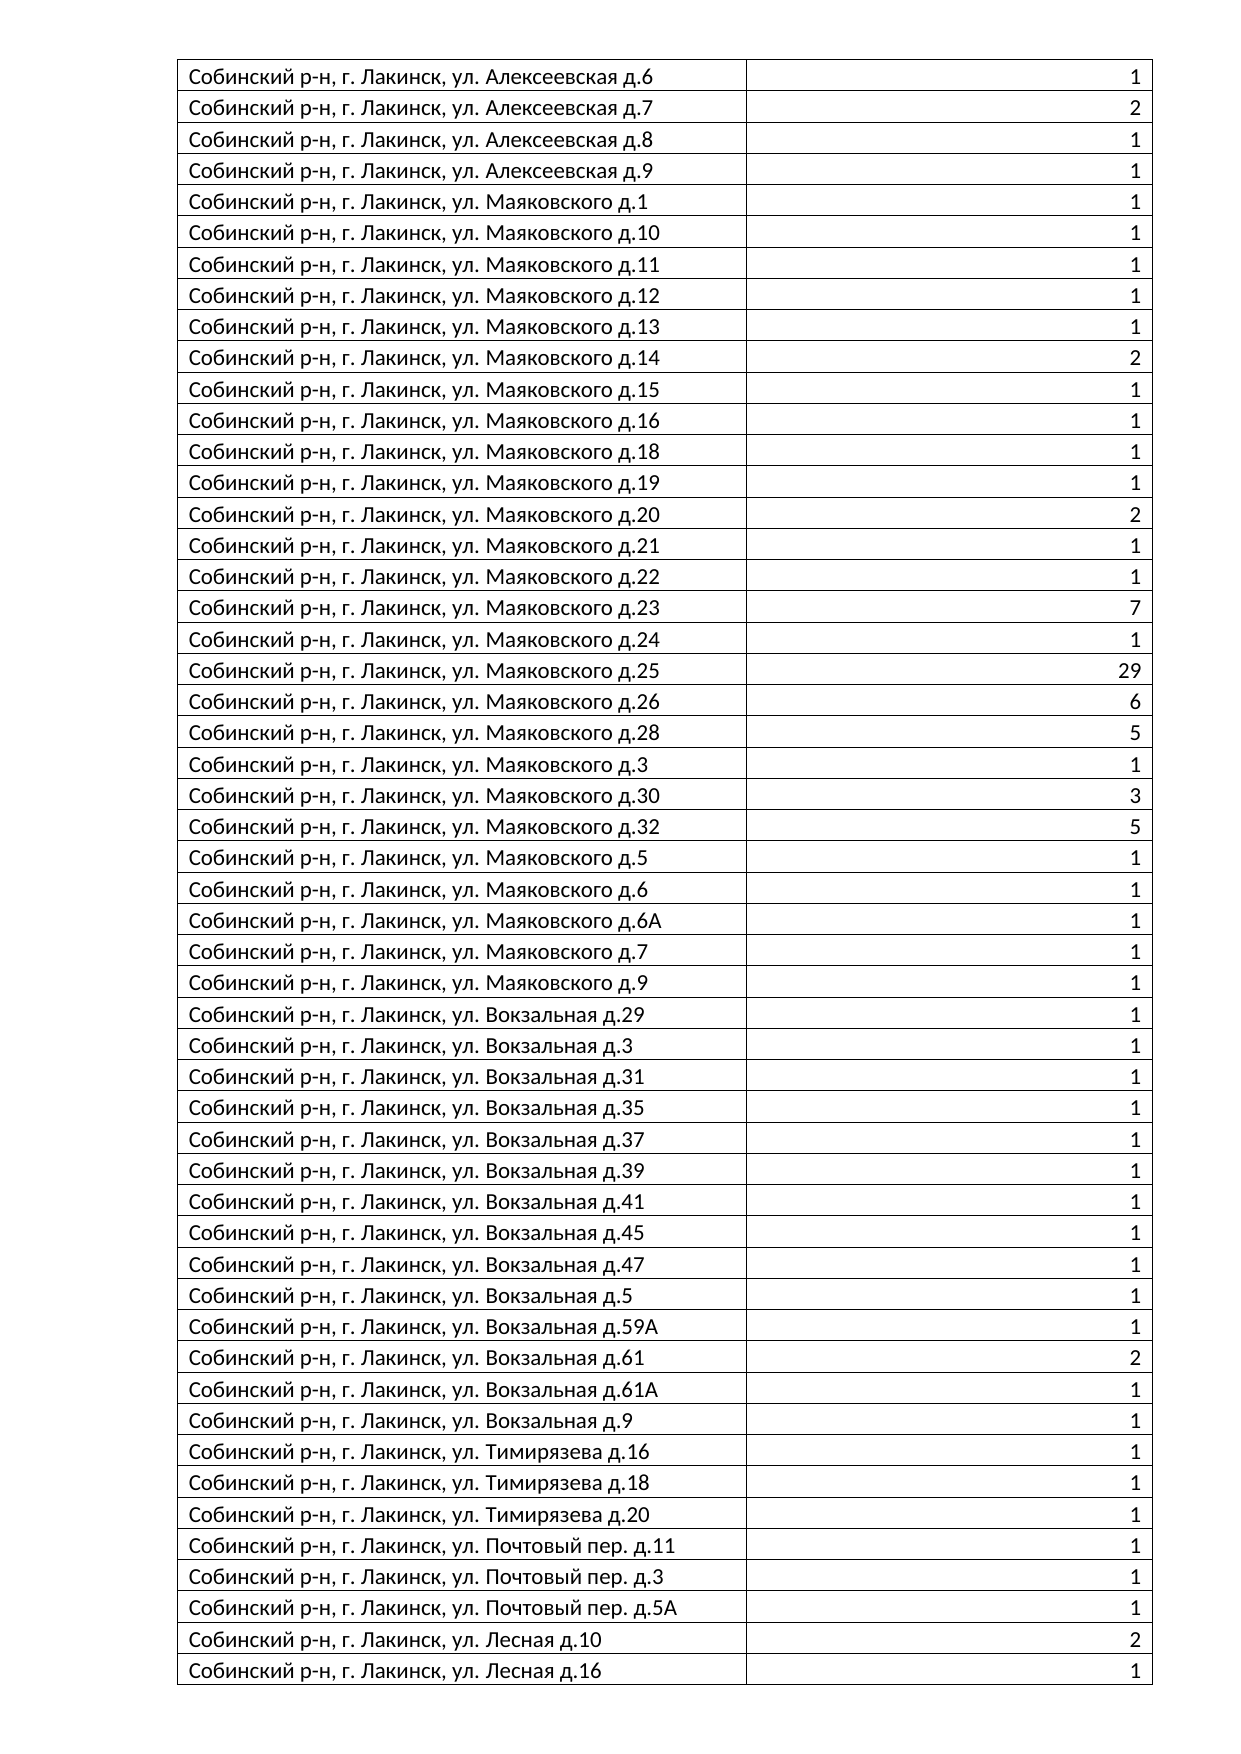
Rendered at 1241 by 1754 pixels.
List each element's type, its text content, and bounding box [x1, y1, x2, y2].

table_cell 1 [747, 279, 1152, 309]
table_cell Собинский р-н, г. Лакинск, ул. Почтовый пер. д.5А [178, 1591, 746, 1622]
table_cell 1 [747, 1529, 1152, 1559]
table_cell 2 [747, 341, 1152, 372]
table_cell 1 [747, 1404, 1152, 1434]
table_cell Собинский р-н, г. Лакинск, ул. Маяковского д.28 [178, 716, 746, 747]
table_cell Собинский р-н, г. Лакинск, ул. Вокзальная д.61А [178, 1373, 746, 1403]
table_cell Собинский р-н, г. Лакинск, ул. Маяковского д.11 [178, 248, 746, 278]
table_cell 1 [747, 904, 1152, 934]
table_cell Собинский р-н, г. Лакинск, ул. Лесная д.10 [178, 1623, 746, 1653]
table_cell Собинский р-н, г. Лакинск, ул. Маяковского д.25 [178, 654, 746, 684]
table_cell Собинский р-н, г. Лакинск, ул. Маяковского д.22 [178, 560, 746, 590]
table_cell 1 [747, 1279, 1152, 1309]
table_cell 1 [747, 435, 1152, 465]
table_cell 1 [747, 1373, 1152, 1403]
table_cell Собинский р-н, г. Лакинск, ул. Маяковского д.30 [178, 779, 746, 809]
table_cell 1 [747, 123, 1152, 153]
table_cell Собинский р-н, г. Лакинск, ул. Маяковского д.7 [178, 935, 746, 965]
table_cell Собинский р-н, г. Лакинск, ул. Вокзальная д.59А [178, 1310, 746, 1340]
table_cell Собинский р-н, г. Лакинск, ул. Маяковского д.12 [178, 279, 746, 309]
table_cell Собинский р-н, г. Лакинск, ул. Алексеевская д.8 [178, 123, 746, 153]
table_cell 1 [747, 1123, 1152, 1153]
table_cell Собинский р-н, г. Лакинск, ул. Тимирязева д.18 [178, 1466, 746, 1497]
table_cell 7 [747, 591, 1152, 622]
table_cell Собинский р-н, г. Лакинск, ул. Почтовый пер. д.3 [178, 1560, 746, 1590]
table_cell 29 [747, 654, 1152, 684]
table_cell Собинский р-н, г. Лакинск, ул. Алексеевская д.6 [178, 60, 746, 90]
table_cell 1 [747, 623, 1152, 653]
table_cell Собинский р-н, г. Лакинск, ул. Вокзальная д.31 [178, 1060, 746, 1090]
table_cell Собинский р-н, г. Лакинск, ул. Алексеевская д.9 [178, 154, 746, 184]
table_cell Собинский р-н, г. Лакинск, ул. Тимирязева д.20 [178, 1498, 746, 1528]
table_cell 1 [747, 1248, 1152, 1278]
table_cell 1 [747, 1498, 1152, 1528]
table_cell 1 [747, 154, 1152, 184]
table_cell 1 [747, 60, 1152, 90]
table_cell 1 [747, 1029, 1152, 1059]
table_cell 2 [747, 1341, 1152, 1372]
table_cell Собинский р-н, г. Лакинск, ул. Вокзальная д.35 [178, 1091, 746, 1122]
table_cell Собинский р-н, г. Лакинск, ул. Алексеевская д.7 [178, 91, 746, 122]
table_cell 1 [747, 216, 1152, 247]
table_cell Собинский р-н, г. Лакинск, ул. Почтовый пер. д.11 [178, 1529, 746, 1559]
table_cell Собинский р-н, г. Лакинск, ул. Вокзальная д.5 [178, 1279, 746, 1309]
table_cell 1 [747, 1310, 1152, 1340]
table_cell Собинский р-н, г. Лакинск, ул. Маяковского д.10 [178, 216, 746, 247]
table_cell Собинский р-н, г. Лакинск, ул. Маяковского д.6 [178, 873, 746, 903]
table_cell Собинский р-н, г. Лакинск, ул. Вокзальная д.39 [178, 1154, 746, 1184]
table_cell Собинский р-н, г. Лакинск, ул. Маяковского д.13 [178, 310, 746, 340]
table_cell Собинский р-н, г. Лакинск, ул. Вокзальная д.41 [178, 1185, 746, 1215]
table_cell 1 [747, 1216, 1152, 1247]
table_cell 1 [747, 998, 1152, 1028]
table_cell 1 [747, 873, 1152, 903]
table_cell Собинский р-н, г. Лакинск, ул. Маяковского д.1 [178, 185, 746, 215]
table_cell Собинский р-н, г. Лакинск, ул. Маяковского д.3 [178, 748, 746, 778]
table_cell Собинский р-н, г. Лакинск, ул. Вокзальная д.29 [178, 998, 746, 1028]
table_cell 1 [747, 748, 1152, 778]
table_cell 1 [747, 841, 1152, 872]
table_cell Собинский р-н, г. Лакинск, ул. Тимирязева д.16 [178, 1435, 746, 1465]
table_cell Собинский р-н, г. Лакинск, ул. Маяковского д.26 [178, 685, 746, 715]
table_cell 1 [747, 1060, 1152, 1090]
table_cell 1 [747, 966, 1152, 997]
table_cell Собинский р-н, г. Лакинск, ул. Маяковского д.6А [178, 904, 746, 934]
table_cell Собинский р-н, г. Лакинск, ул. Маяковского д.14 [178, 341, 746, 372]
table_cell 1 [747, 248, 1152, 278]
table_cell 1 [747, 1185, 1152, 1215]
table_cell Собинский р-н, г. Лакинск, ул. Маяковского д.18 [178, 435, 746, 465]
table_cell Собинский р-н, г. Лакинск, ул. Маяковского д.15 [178, 373, 746, 403]
table_cell 1 [747, 1591, 1152, 1622]
table_cell Собинский р-н, г. Лакинск, ул. Маяковского д.20 [178, 498, 746, 528]
table_cell 1 [747, 529, 1152, 559]
table_cell 1 [747, 1154, 1152, 1184]
table_cell Собинский р-н, г. Лакинск, ул. Маяковского д.5 [178, 841, 746, 872]
table_cell Собинский р-н, г. Лакинск, ул. Маяковского д.16 [178, 404, 746, 434]
table_cell 1 [747, 560, 1152, 590]
table_cell Собинский р-н, г. Лакинск, ул. Маяковского д.24 [178, 623, 746, 653]
table_cell 5 [747, 716, 1152, 747]
table_cell Собинский р-н, г. Лакинск, ул. Вокзальная д.37 [178, 1123, 746, 1153]
table_cell 1 [747, 935, 1152, 965]
table_cell Собинский р-н, г. Лакинск, ул. Маяковского д.32 [178, 810, 746, 840]
table_cell 3 [747, 779, 1152, 809]
table_cell Собинский р-н, г. Лакинск, ул. Вокзальная д.61 [178, 1341, 746, 1372]
table_cell 1 [747, 310, 1152, 340]
table_cell Собинский р-н, г. Лакинск, ул. Маяковского д.9 [178, 966, 746, 997]
table_cell Собинский р-н, г. Лакинск, ул. Маяковского д.23 [178, 591, 746, 622]
table_cell 2 [747, 91, 1152, 122]
table_cell 1 [747, 1560, 1152, 1590]
table_cell 1 [747, 1466, 1152, 1497]
table_cell Собинский р-н, г. Лакинск, ул. Маяковского д.21 [178, 529, 746, 559]
table_cell 2 [747, 1623, 1152, 1653]
table_cell Собинский р-н, г. Лакинск, ул. Вокзальная д.9 [178, 1404, 746, 1434]
table_cell Собинский р-н, г. Лакинск, ул. Вокзальная д.3 [178, 1029, 746, 1059]
table_cell 6 [747, 685, 1152, 715]
table_cell 1 [747, 404, 1152, 434]
table_cell Собинский р-н, г. Лакинск, ул. Вокзальная д.47 [178, 1248, 746, 1278]
table_cell 5 [747, 810, 1152, 840]
table_cell 1 [747, 1435, 1152, 1465]
table_cell Собинский р-н, г. Лакинск, ул. Вокзальная д.45 [178, 1216, 746, 1247]
table_cell Собинский р-н, г. Лакинск, ул. Маяковского д.19 [178, 466, 746, 497]
table_cell Собинский р-н, г. Лакинск, ул. Лесная д.16 [178, 1654, 746, 1684]
table_cell 1 [747, 185, 1152, 215]
table_cell 2 [747, 498, 1152, 528]
table_cell 1 [747, 466, 1152, 497]
table_cell 1 [747, 1654, 1152, 1684]
table_cell 1 [747, 1091, 1152, 1122]
table_cell 1 [747, 373, 1152, 403]
